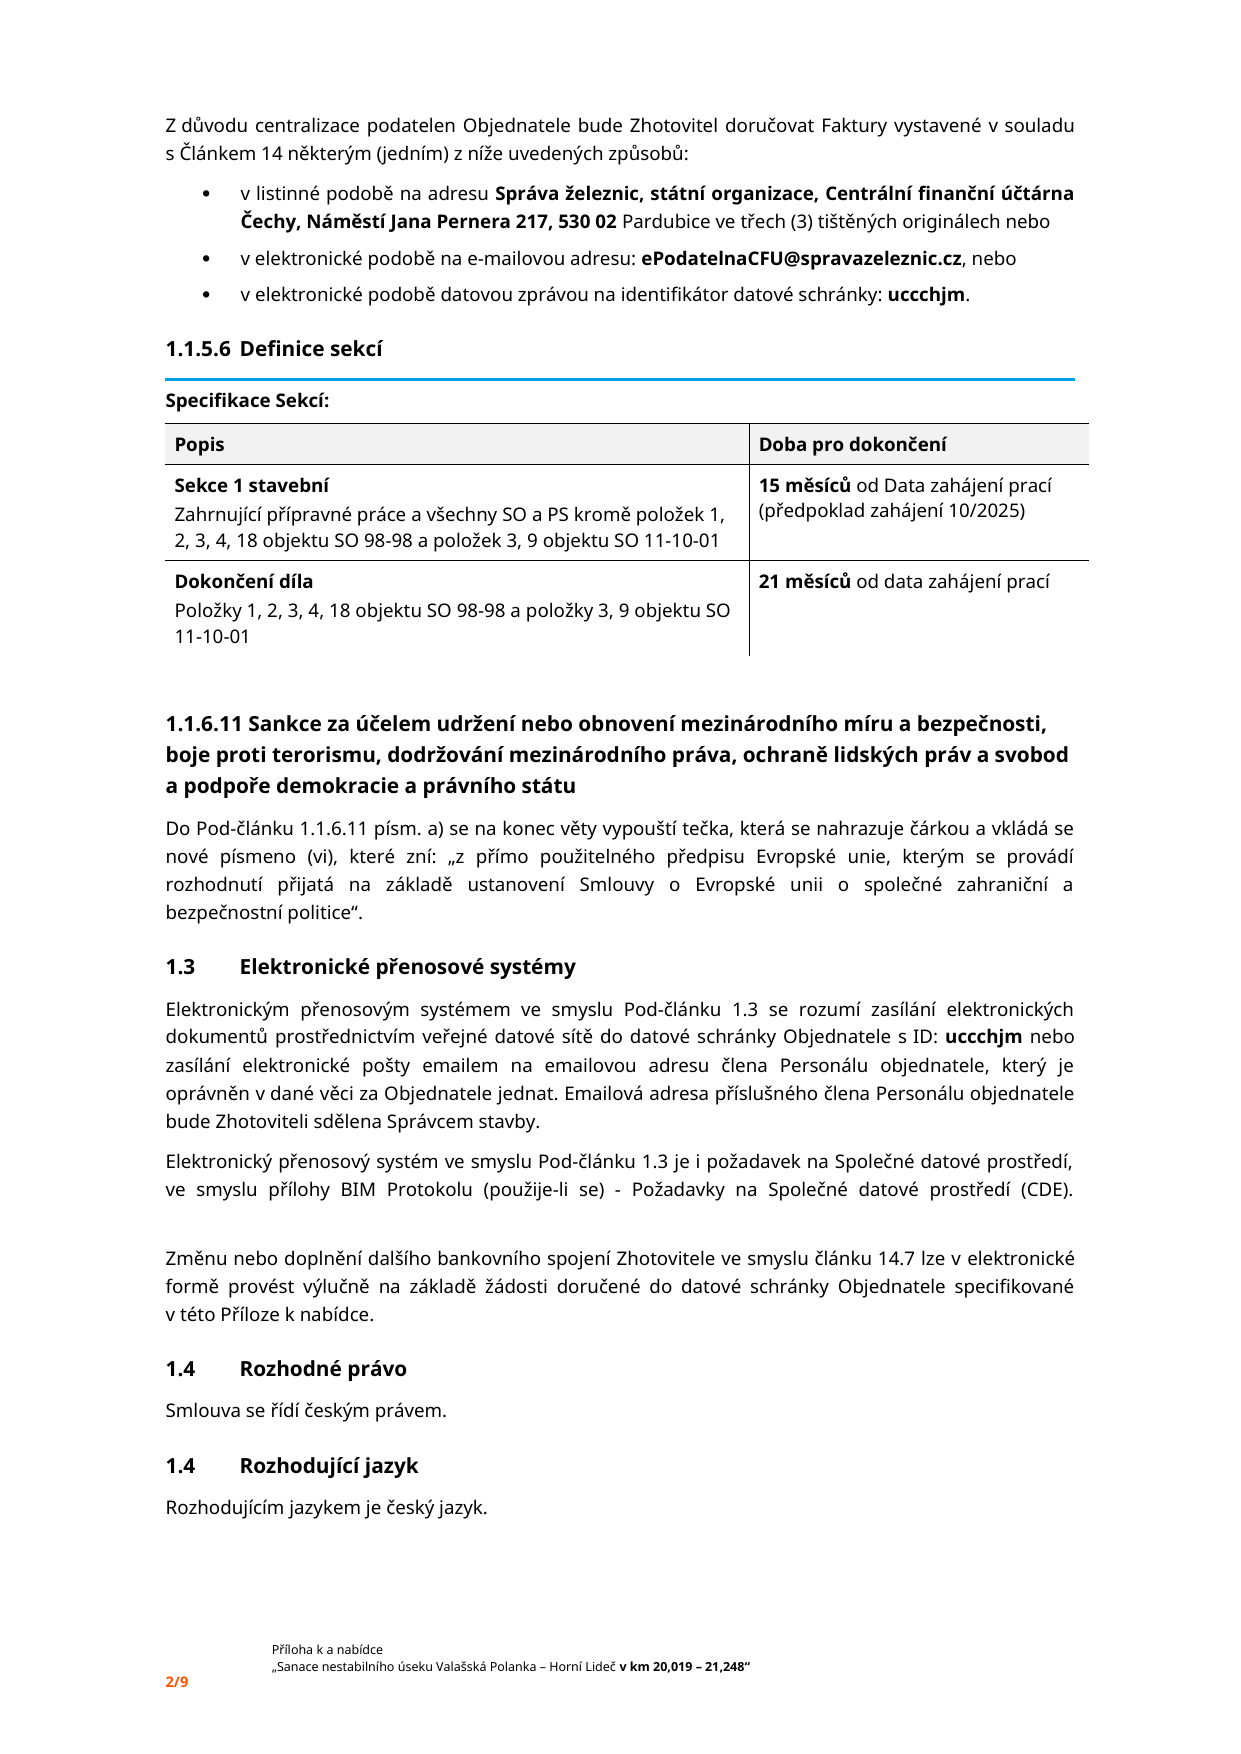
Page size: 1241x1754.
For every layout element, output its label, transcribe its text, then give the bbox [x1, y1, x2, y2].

text v elektronické podobě na e-mailovou adresu: ePodatelnaCFU@spravazeleznic.cz, nebo [203, 245, 1075, 271]
text Rozhodujícím jazykem je český jazyk. [165, 1494, 1075, 1520]
table_cell 15 měsíců od Data zahájení prací (předpoklad zahájení 10/2025) [750, 465, 1089, 560]
text Smlouva se řídí českým právem. [165, 1398, 1075, 1423]
text Elektronický přenosový systém ve smyslu Pod-článku 1.3 je i požadavek na Společné datové prostředí, ve smyslu přílohy BIM Protokolu (použije-li se) - Požadavky na Společné datové prostředí (CDE). [165, 1148, 1075, 1230]
text Elektronickým přenosovým systémem ve smyslu Pod-článku 1.3 se rozumí zasílání elektronických dokumentů prostřednictvím veřejné datové sítě do datové schránky Objednatele s ID: uccchjm nebo zasílání elektronické pošty emailem na emailovou adresu člena Personálu objednatele, který je oprávněn v dané věci za Objednatele jednat. Emailová adresa příslušného člena Personálu objednatele bude Zhotoviteli sdělena Správcem stavby. [165, 996, 1075, 1133]
table_cell Dokončení díla Položky 1, 2, 3, 4, 18 objektu SO 98-98 a položky 3, 9 objektu SO 11-10-01 [165, 561, 749, 656]
table_cell 21 měsíců od data zahájení prací [750, 561, 1089, 656]
text Do Pod-článku 1.1.6.11 písm. a) se na konec věty vypouští tečka, která se nahrazuje čárkou a vkládá se nové písmeno (vi), které zní: „z přímo použitelného předpisu Evropské unie, kterým se provádí rozhodnutí přijatá na základě ustanovení Smlouvy o Evropské unii o společné zahraniční a bezpečnostní politice“. [165, 815, 1075, 924]
text 1.1.6.11 Sankce za účelem udržení nebo obnovení mezinárodního míru a bezpečnosti, boje proti terorismu, dodržování mezinárodního práva, ochraně lidských práv a svobod a podpoře demokracie a právního státu [165, 709, 1075, 800]
text Specifikace Sekcí: [165, 381, 1075, 413]
text Z důvodu centralizace podatelen Objednatele bude Zhotovitel doručovat Faktury vystavené v souladu s Článkem 14 některým (jedním) z níže uvedených způsobů: [165, 112, 1075, 166]
text 1.3 Elektronické přenosové systémy [165, 952, 1075, 981]
text Změnu nebo doplnění dalšího bankovního spojení Zhotovitele ve smyslu článku 14.7 lze v elektronické formě provést výlučně na základě žádosti doručené do datové schránky Objednatele specifikované v této Příloze k nabídce. [165, 1245, 1075, 1327]
text v elektronické podobě datovou zprávou na identifikátor datové schránky: uccchjm. [203, 281, 1075, 307]
text 1.4 Rozhodné právo [165, 1354, 1075, 1382]
table_header Popis [165, 424, 749, 464]
text 1.1.5.6 Definice sekcí [165, 334, 1075, 363]
table_header Doba pro dokončení [750, 424, 1089, 464]
text 1.4 Rozhodující jazyk [165, 1451, 1075, 1479]
text v listinné podobě na adresu Správa železnic, státní organizace, Centrální finanční účtárna Čechy, Náměstí Jana Pernera 217, 530 02 Pardubice ve třech (3) tištěných originálech nebo [203, 181, 1075, 234]
table_cell Sekce 1 stavební Zahrnující přípravné práce a všechny SO a PS kromě položek 1, 2, 3, 4, 18 objektu SO 98-98 a položek 3, 9 objektu SO 11-10-01 [165, 465, 749, 560]
